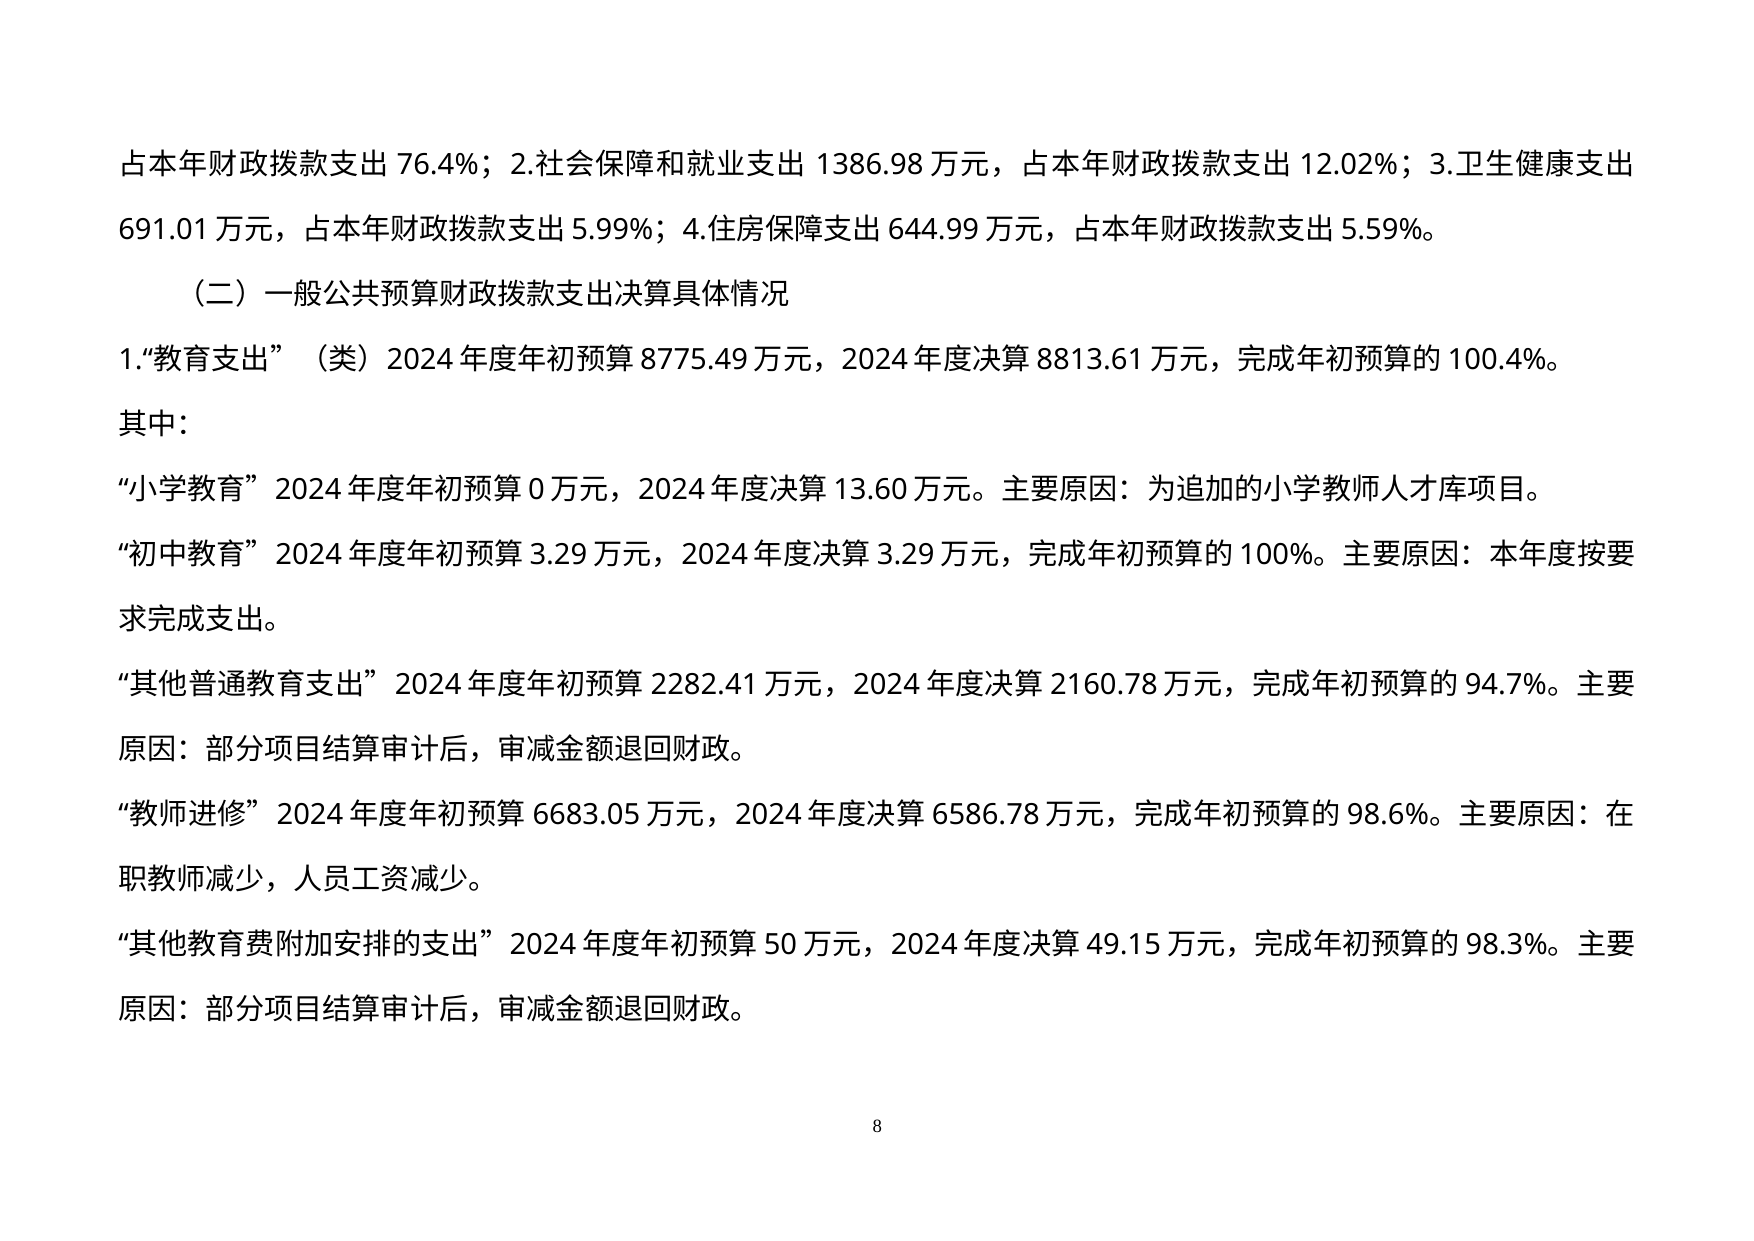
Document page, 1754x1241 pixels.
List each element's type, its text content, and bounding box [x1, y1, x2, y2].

text （二）一般公共预算财政拨款支出决算具体情况 [118, 259, 1636, 324]
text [118, 649, 1636, 1039]
text 1.“教育支出”（类）2024年度年初预算8775.49万元，2024年度决算8813.61万元，完成年初预算的100.4%。 [118, 324, 1636, 389]
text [118, 129, 1636, 259]
text “小学教育”2024年度年初预算0万元，2024年度决算13.60万元。主要原因：为追加的小学教师人才库项目。 “初中教育”2024年度年初预算3.29万元，2024年度决算3.29万元，完成年初预算的100%。主要原因：本年度按要求完成支出。 [118, 454, 1636, 649]
text 其中： [118, 389, 1636, 454]
